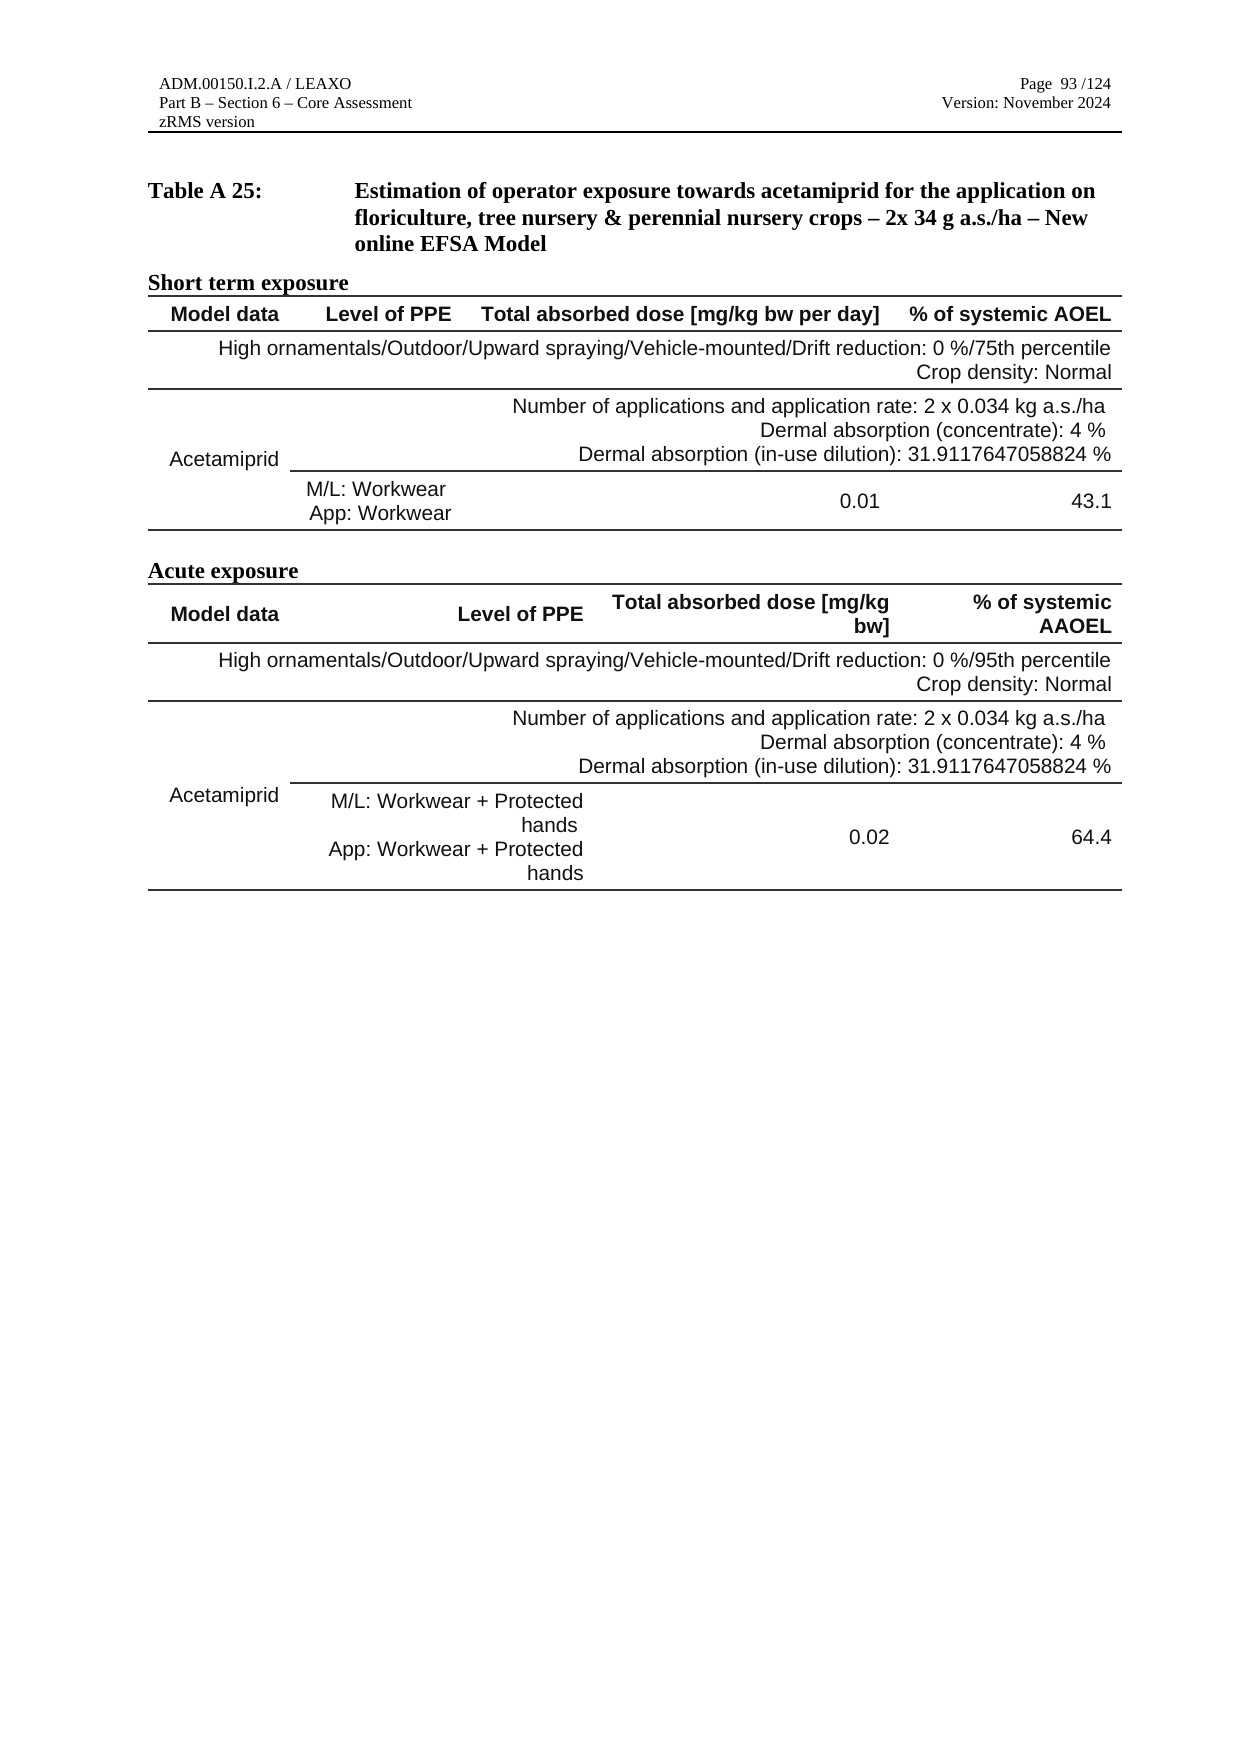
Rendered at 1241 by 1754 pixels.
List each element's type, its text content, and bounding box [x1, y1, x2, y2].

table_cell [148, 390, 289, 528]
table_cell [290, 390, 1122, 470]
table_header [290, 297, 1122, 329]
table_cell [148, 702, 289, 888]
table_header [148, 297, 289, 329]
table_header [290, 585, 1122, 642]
text Table A 25: Estimation of operator exposure towards acetamiprid for the application on floriculture, tree nursery & perennial nursery crops – 2x 34 g a.s./ha – New online EFSA Model [148, 177, 1122, 256]
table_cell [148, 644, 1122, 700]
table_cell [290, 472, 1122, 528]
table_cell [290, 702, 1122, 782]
text Short term exposure [148, 269, 1122, 295]
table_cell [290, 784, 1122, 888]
text Acute exposure [148, 557, 1122, 583]
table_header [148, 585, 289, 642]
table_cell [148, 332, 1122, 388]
